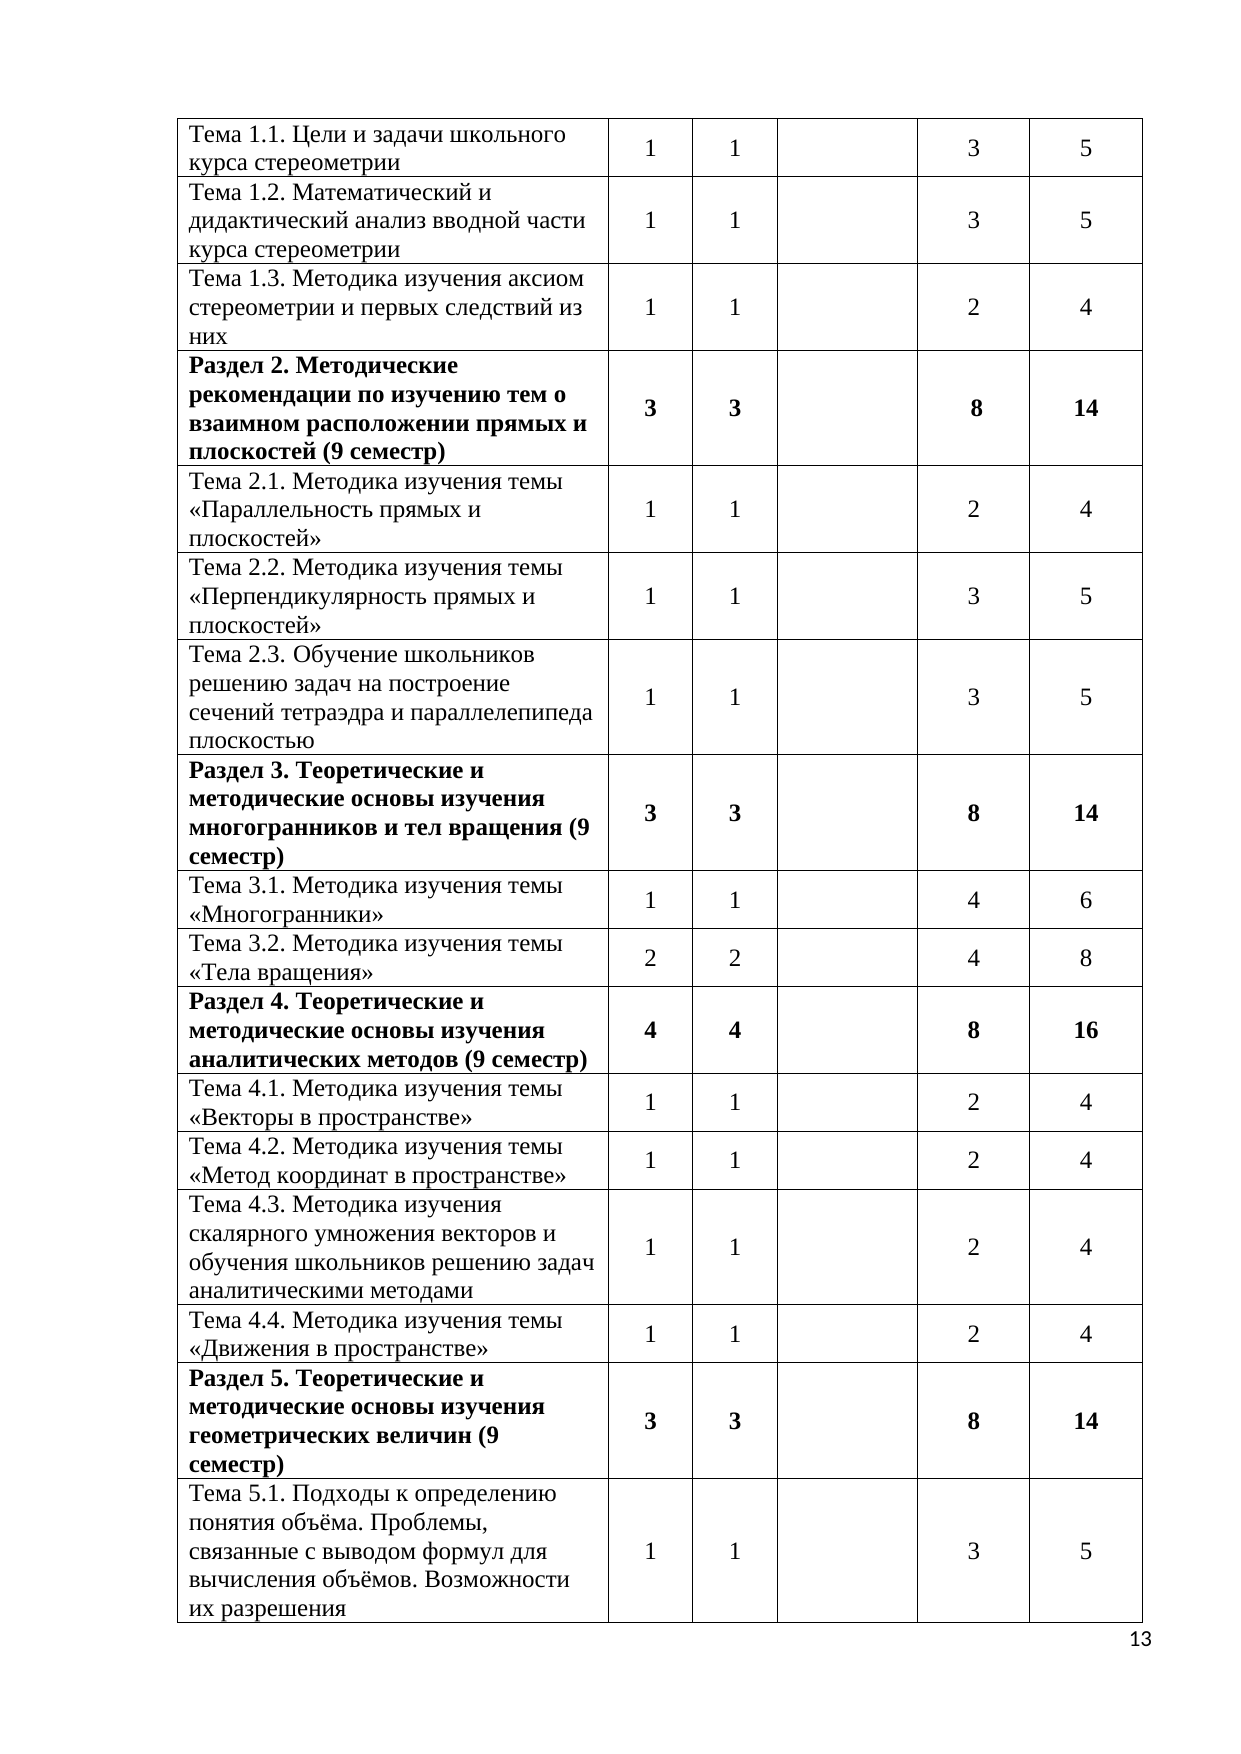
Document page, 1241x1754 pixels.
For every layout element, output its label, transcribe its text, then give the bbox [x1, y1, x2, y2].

table_cell 3 [693, 351, 777, 465]
table_cell 1 [693, 177, 777, 263]
table_cell 3 [693, 755, 777, 870]
table_cell 2 [918, 264, 1029, 350]
table_cell 3 [609, 1363, 692, 1478]
table_cell [778, 553, 917, 639]
table_cell [778, 119, 917, 176]
table_cell Тема 4.4. Методика изучения темы «Движения в пространстве» [178, 1305, 608, 1362]
table_cell 3 [918, 553, 1029, 639]
table_cell 3 [609, 351, 692, 465]
table_cell 4 [1030, 1074, 1142, 1131]
table_cell [778, 987, 917, 1073]
table_cell [778, 640, 917, 754]
table_cell 1 [693, 264, 777, 350]
table_cell 3 [918, 177, 1029, 263]
table_cell 8 [918, 755, 1029, 870]
table_cell Тема 4.2. Методика изучения темы «Метод координат в пространстве» [178, 1132, 608, 1189]
table_cell 5 [1030, 640, 1142, 754]
table_cell 8 [918, 1363, 1029, 1478]
table_cell [778, 177, 917, 263]
table_cell Тема 5.1. Подходы к определению понятия объёма. Проблемы, связанные с выводом формул для вычисления объёмов. Возможности их разрешения [178, 1479, 608, 1622]
table_cell 1 [693, 1479, 777, 1622]
table_cell 4 [609, 987, 692, 1073]
table_cell 14 [1030, 351, 1142, 465]
table_cell 1 [609, 871, 692, 928]
table_cell 4 [1030, 264, 1142, 350]
table_cell [778, 755, 917, 870]
table_cell 5 [1030, 119, 1142, 176]
table_cell [778, 264, 917, 350]
table_cell 1 [693, 1190, 777, 1304]
table_cell [778, 871, 917, 928]
table_cell 1 [693, 871, 777, 928]
table_cell 1 [693, 1305, 777, 1362]
table_cell 3 [609, 755, 692, 870]
table_cell Тема 3.2. Методика изучения темы «Тела вращения» [178, 929, 608, 986]
table_cell Тема 4.3. Методика изучения скалярного умножения векторов и обучения школьников решению задач аналитическими методами [178, 1190, 608, 1304]
table_cell 1 [609, 119, 692, 176]
table_cell Тема 1.2. Математический и дидактический анализ вводной части курса стереометрии [178, 177, 608, 263]
table_cell Тема 2.2. Методика изучения темы «Перпендикулярность прямых и плоскостей» [178, 553, 608, 639]
table_cell [778, 929, 917, 986]
table_cell 4 [693, 987, 777, 1073]
table_cell 2 [918, 1132, 1029, 1189]
table_cell 1 [609, 1305, 692, 1362]
table_cell 1 [693, 119, 777, 176]
table_cell [778, 1479, 917, 1622]
table_cell 5 [1030, 177, 1142, 263]
table_cell 3 [918, 119, 1029, 176]
table_cell Тема 3.1. Методика изучения темы «Многогранники» [178, 871, 608, 928]
table_cell 1 [609, 1132, 692, 1189]
table_cell 1 [693, 1132, 777, 1189]
table_cell 14 [1030, 1363, 1142, 1478]
table_cell Раздел 3. Теоретические и методические основы изучения многогранников и тел вращения (9 семестр) [178, 755, 608, 870]
table_cell 1 [609, 264, 692, 350]
table_cell 2 [918, 1074, 1029, 1131]
table_cell 5 [1030, 1479, 1142, 1622]
table_cell [778, 1363, 917, 1478]
table_cell 1 [693, 1074, 777, 1131]
table_cell 8 [1030, 929, 1142, 986]
table_cell 3 [918, 1479, 1029, 1622]
table_cell Тема 2.3. Обучение школьников решению задач на построение сечений тетраэдра и параллелепипеда плоскостью [178, 640, 608, 754]
table_cell 1 [609, 466, 692, 552]
table_cell 1 [609, 1074, 692, 1131]
table_cell 2 [693, 929, 777, 986]
table_cell 3 [918, 640, 1029, 754]
table_cell Раздел 5. Теоретические и методические основы изучения геометрических величин (9 семестр) [178, 1363, 608, 1478]
table_cell 8 [918, 987, 1029, 1073]
table_cell Тема 1.1. Цели и задачи школьного курса стереометрии [178, 119, 608, 176]
table_cell 4 [1030, 1190, 1142, 1304]
table_cell Тема 4.1. Методика изучения темы «Векторы в пространстве» [178, 1074, 608, 1131]
table_cell 8 [918, 351, 1029, 465]
table_cell [778, 1190, 917, 1304]
table_cell 1 [693, 466, 777, 552]
table_cell 1 [609, 1479, 692, 1622]
table_cell 4 [1030, 466, 1142, 552]
table_cell [778, 351, 917, 465]
table_cell 1 [609, 553, 692, 639]
table_cell 1 [693, 553, 777, 639]
table_cell 14 [1030, 755, 1142, 870]
table_cell 4 [1030, 1305, 1142, 1362]
table_cell 1 [693, 640, 777, 754]
table_cell 4 [1030, 1132, 1142, 1189]
table_cell 1 [609, 177, 692, 263]
table_cell 1 [609, 1190, 692, 1304]
table_cell 6 [1030, 871, 1142, 928]
table_cell Тема 1.3. Методика изучения аксиом стереометрии и первых следствий из них [178, 264, 608, 350]
table_cell Тема 2.1. Методика изучения темы «Параллельность прямых и плоскостей» [178, 466, 608, 552]
table_cell 2 [918, 1190, 1029, 1304]
table_cell 4 [918, 929, 1029, 986]
table_cell 2 [918, 466, 1029, 552]
table_cell 5 [1030, 553, 1142, 639]
table_cell [778, 1132, 917, 1189]
table_cell 16 [1030, 987, 1142, 1073]
table_cell 3 [693, 1363, 777, 1478]
table_cell 2 [609, 929, 692, 986]
table_cell 1 [609, 640, 692, 754]
table_cell 4 [918, 871, 1029, 928]
table_cell Раздел 2. Методические рекомендации по изучению тем о взаимном расположении прямых и плоскостей (9 семестр) [178, 351, 608, 465]
table_cell [778, 1305, 917, 1362]
table_cell 2 [918, 1305, 1029, 1362]
table_cell [778, 1074, 917, 1131]
table_cell [778, 466, 917, 552]
table_cell Раздел 4. Теоретические и методические основы изучения аналитических методов (9 семестр) [178, 987, 608, 1073]
